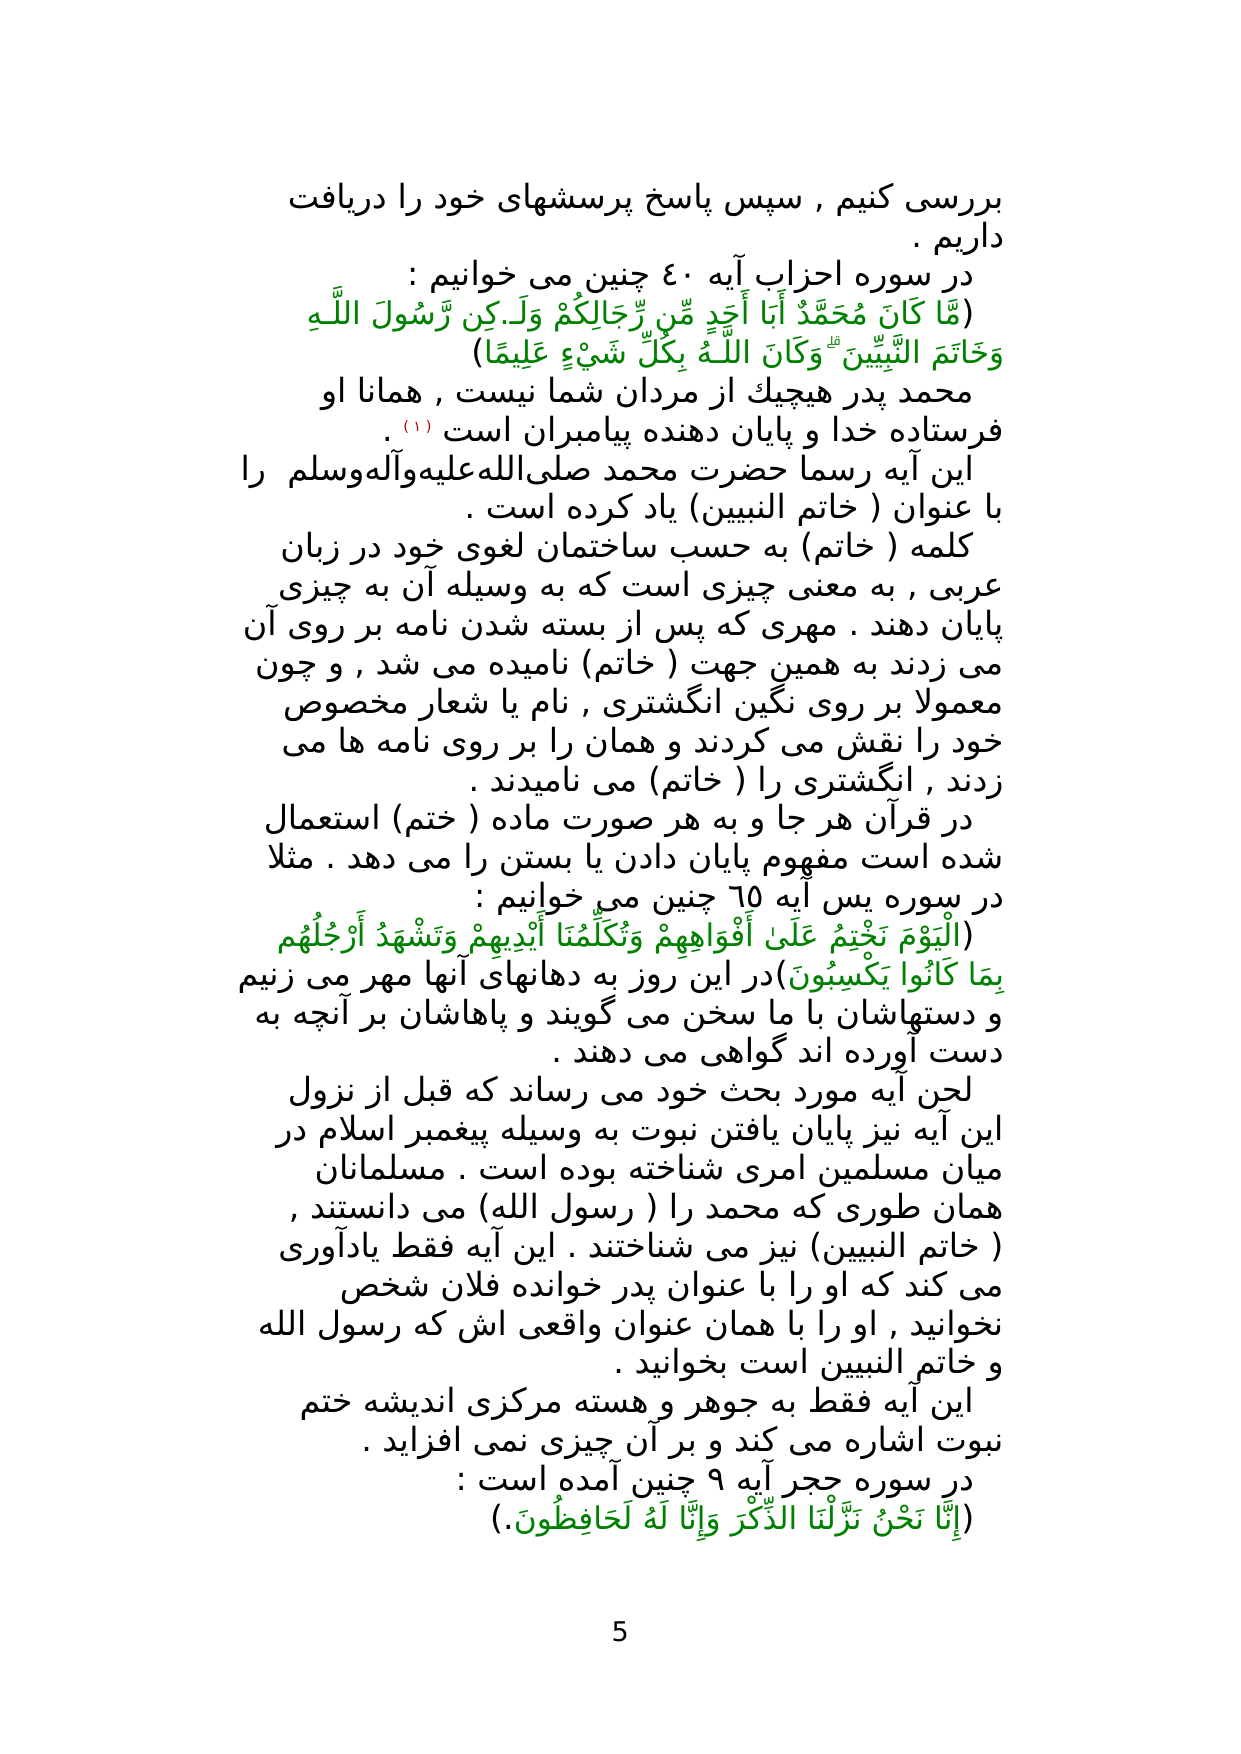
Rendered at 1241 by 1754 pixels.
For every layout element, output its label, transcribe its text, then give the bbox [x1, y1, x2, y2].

text (الْيَوْمَ نَخْتِمُ عَلَىٰ أَفْوَاهِهِمْ وَتُكَلِّمُنَا أَيْدِيهِمْ وَتَشْهَدُ أَرْجُلُهُم بِمَا كَانُوا يَكْسِبُونَ)در اين روز به دهانهاى آنها مهر مى زنيم و دستهاشان با ما سخن مى گويند و پاهاشان بر آنچه به دست آورده اند گواهى مى دهند . [236, 915, 1004, 1071]
text در سوره حجر آيه ٩ چنين آمده است : [236, 1459, 1004, 1498]
text كلمه ( خاتم) به حسب ساختمان لغوى خود در زبان عربى , به معنى چيزى است كه به وسيله آن به چيزى پايان دهند . مهرى كه پس از بسته شدن نامه بر روى آن مى زدند به همين جهت ( خاتم) ناميده مى شد , و چون معمولا بر روى نگين انگشترى , نام يا شعار مخصوص خود را نقش مى كردند و همان را بر روى نامه ها مى زدند , انگشترى را ( خاتم) مى ناميدند . [236, 527, 1004, 799]
text اين آيه فقط به جوهر و هسته مركزى انديشه ختم نبوت اشاره مى كند و بر آن چيزى نمى افزايد . [236, 1382, 1004, 1459]
text در سوره احزاب آيه ٤٠ چنين مى خوانيم : [236, 255, 1004, 294]
text (إِنَّا نَحْنُ نَزَّلْنَا الذِّكْرَ وَإِنَّا لَهُ لَحَافِظُونَ.) [236, 1498, 1004, 1537]
text محمد پدر هيچيك از مردان شما نيست , همانا او فرستاده خدا و پايان دهنده پيامبران است ( ١ ) . [236, 371, 1004, 449]
text در قرآن هر جا و به هر صورت ماده ( ختم) استعمال شده است مفهوم پايان دادن يا بستن را مى دهد . مثلا در سوره يس آيه ٦٥ چنين مى خوانيم : [236, 799, 1004, 915]
text اين آيه رسما حضرت محمد صلى‌الله‌عليه‌وآله‌وسلم را با عنوان ( خاتم النبيين) ياد كرده است . [236, 449, 1004, 527]
text لحن آيه مورد بحث خود مى رساند كه قبل از نزول اين آيه نيز پايان يافتن نبوت به وسيله پيغمبر اسلام در ميان مسلمين امرى شناخته بوده است . مسلمانان همان طورى كه محمد را ( رسول الله) مى دانستند , ( خاتم النبيين) نيز مى شناختند . اين آيه فقط يادآورى مى كند كه او را با عنوان پدر خوانده فلان شخص نخوانيد , او را با همان عنوان واقعى اش كه رسول الله و خاتم النبيين است بخوانيد . [236, 1071, 1004, 1382]
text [236, 177, 1004, 255]
text (مَّا كَانَ مُحَمَّدٌ أَبَا أَحَدٍ مِّن رِّجَالِكُمْ وَلَـ.كِن رَّسُولَ اللَّـهِ وَخَاتَمَ النَّبِيِّينَ ۗ وَكَانَ اللَّـهُ بِكُلِّ شَيْءٍ عَلِيمًا) [236, 294, 1004, 371]
